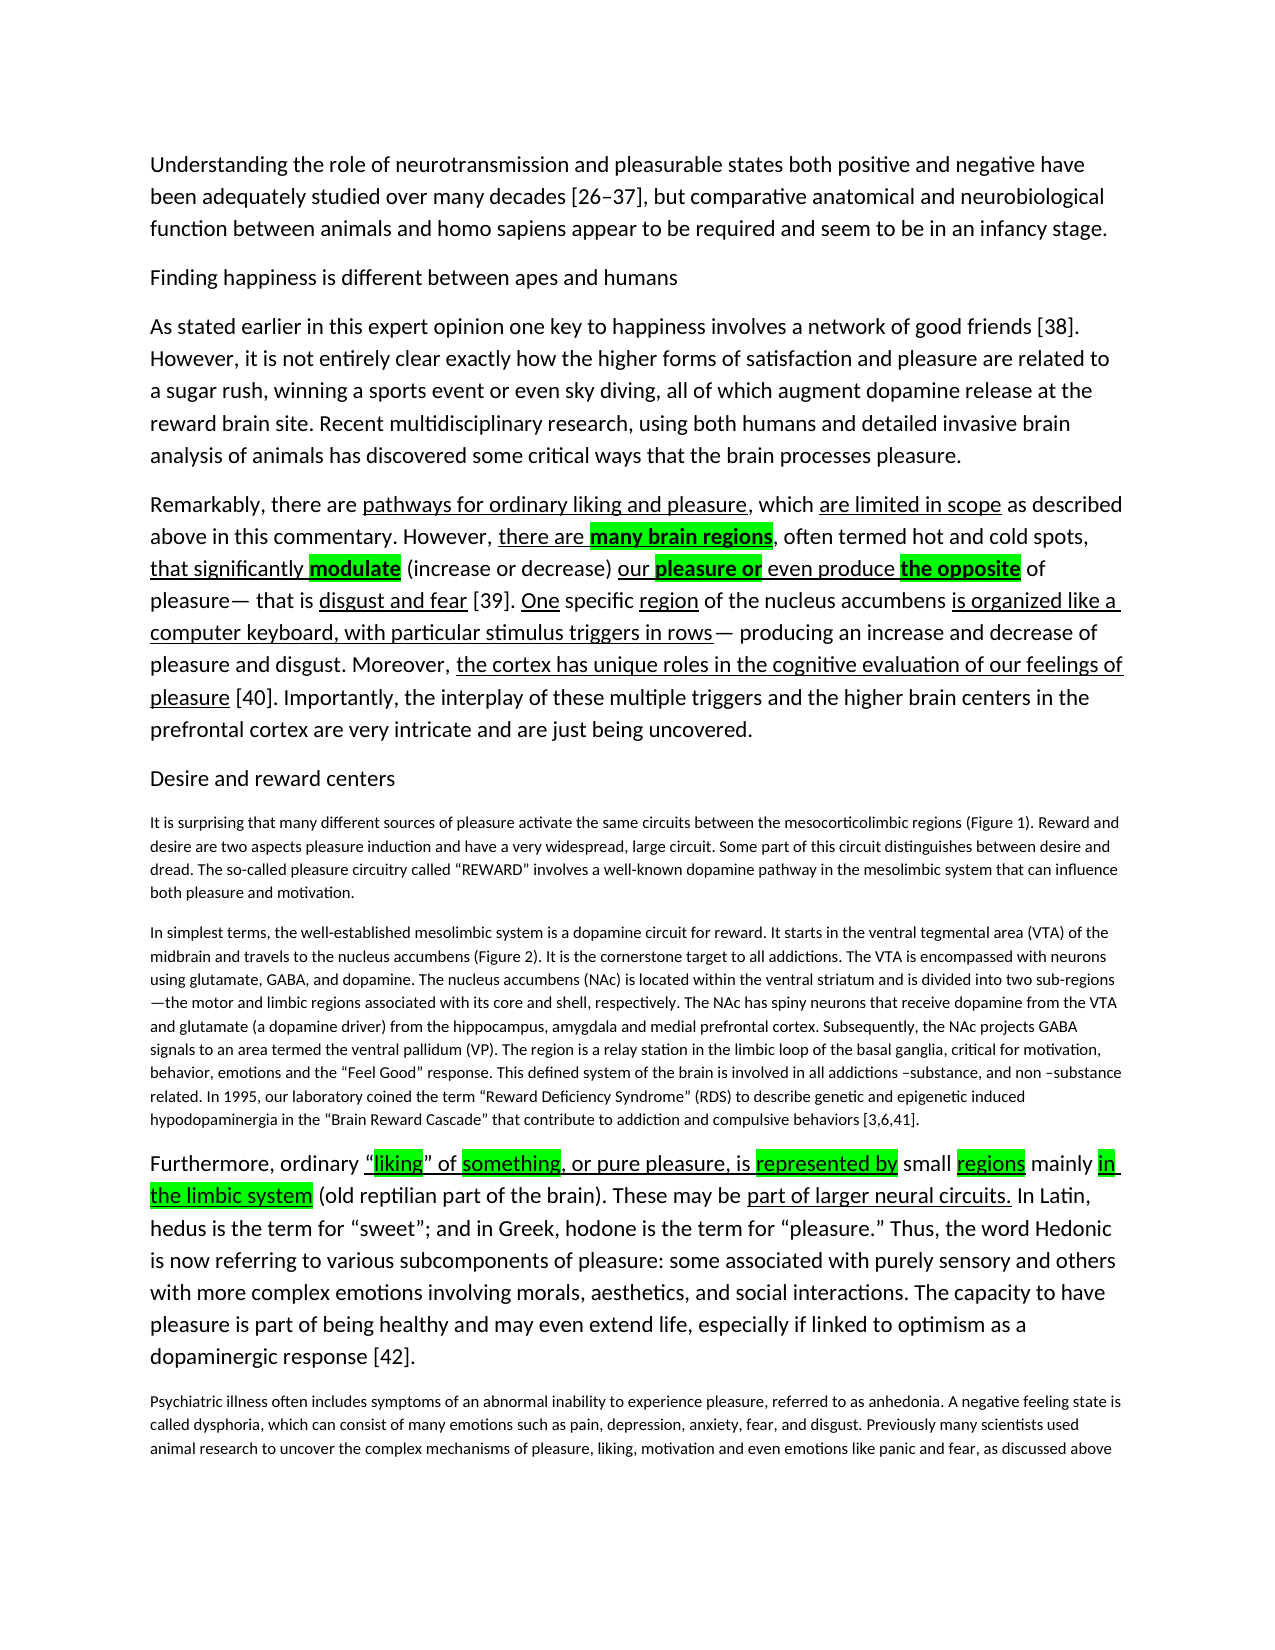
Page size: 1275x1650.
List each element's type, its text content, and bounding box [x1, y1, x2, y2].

text As stated earlier in this expert opinion one key to happiness involves a network of good friends [38]. However, it is not entirely clear exactly how the higher forms of satisfaction and pleasure are related to a sugar rush, winning a sports event or even sky diving, all of which augment dopamine release at the reward brain site. Recent multidisciplinary research, using both humans and detailed invasive brain analysis of animals has discovered some critical ways that the brain processes pleasure. [150, 312, 1125, 469]
text It is surprising that many different sources of pleasure activate the same circuits between the mesocorticolimbic regions (Figure 1). Reward and desire are two aspects pleasure induction and have a very widespread, large circuit. Some part of this circuit distinguishes between desire and dread. The so-called pleasure circuitry called “REWARD” involves a well-known dopamine pathway in the mesolimbic system that can influence both pleasure and motivation. [150, 813, 1125, 903]
text In simplest terms, the well-established mesolimbic system is a dopamine circuit for reward. It starts in the ventral tegmental area (VTA) of the midbrain and travels to the nucleus accumbens (Figure 2). It is the cornerstone target to all addictions. The VTA is encompassed with neurons using glutamate, GABA, and dopamine. The nucleus accumbens (NAc) is located within the ventral striatum and is divided into two sub-regions—the motor and limbic regions associated with its core and shell, respectively. The NAc has spiny neurons that receive dopamine from the VTA and glutamate (a dopamine driver) from the hippocampus, amygdala and medial prefrontal cortex. Subsequently, the NAc projects GABA signals to an area termed the ventral pallidum (VP). The region is a relay station in the limbic loop of the basal ganglia, critical for motivation, behavior, emotions and the “Feel Good” response. This defined system of the brain is involved in all addictions –substance, and non –substance related. In 1995, our laboratory coined the term “Reward Deficiency Syndrome” (RDS) to describe genetic and epigenetic induced hypodopaminergia in the “Brain Reward Cascade” that contribute to addiction and compulsive behaviors [3,6,41]. [150, 923, 1125, 1130]
text Furthermore, ordinary “liking” of something, or pure pleasure, is represented by small regions mainly in the limbic system (old reptilian part of the brain). These may be part of larger neural circuits. In Latin, hedus is the term for “sweet”; and in Greek, hodone is the term for “pleasure.” Thus, the word Hedonic is now referring to various subcomponents of pleasure: some associated with purely sensory and others with more complex emotions involving morals, aesthetics, and social interactions. The capacity to have pleasure is part of being healthy and may even extend life, especially if linked to optimism as a dopaminergic response [42]. [150, 1149, 1125, 1371]
text Desire and reward centers [150, 764, 1125, 792]
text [150, 1391, 1125, 1458]
text Remarkably, there are pathways for ordinary liking and pleasure, which are limited in scope as described above in this commentary. However, there are many brain regions, often termed hot and cold spots, that significantly modulate (increase or decrease) our pleasure or even produce the opposite of pleasure— that is disgust and fear [39]. One specific region of the nucleus accumbens is organized like a computer keyboard, with particular stimulus triggers in rows— producing an increase and decrease of pleasure and disgust. Moreover, the cortex has unique roles in the cognitive evaluation of our feelings of pleasure [40]. Importantly, the interplay of these multiple triggers and the higher brain centers in the prefrontal cortex are very intricate and are just being uncovered. [150, 490, 1125, 743]
text Finding happiness is different between apes and humans [150, 263, 1125, 291]
text Understanding the role of neurotransmission and pleasurable states both positive and negative have been adequately studied over many decades [26–37], but comparative anatomical and neurobiological function between animals and homo sapiens appear to be required and seem to be in an infancy stage. [150, 150, 1125, 242]
